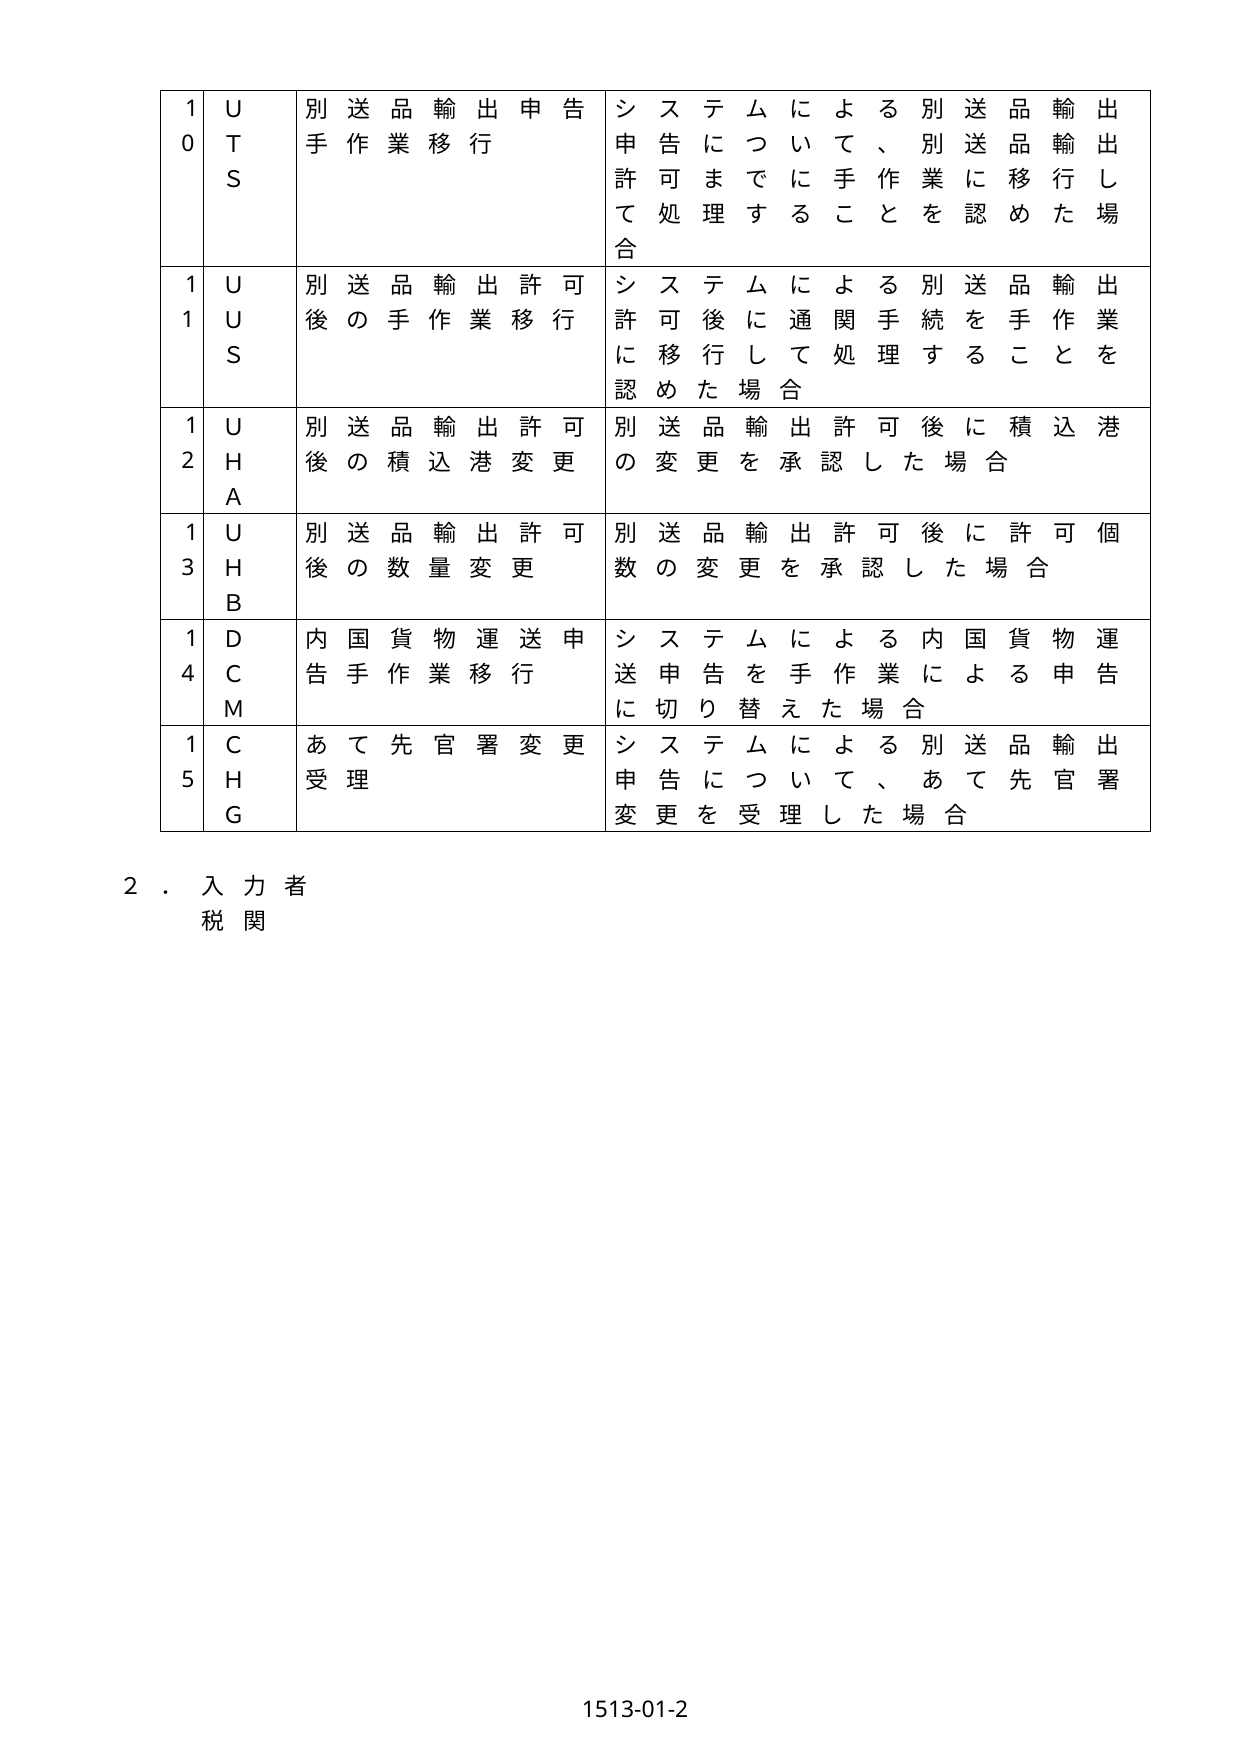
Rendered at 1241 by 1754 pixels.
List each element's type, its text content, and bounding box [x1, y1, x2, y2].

table_cell システムによる内国貨物運送申告を手作業による申告に切り替えた場合 [606, 620, 1150, 725]
table_cell 別送品輸出許可後の数量変更 [297, 514, 605, 619]
table_cell 10 [161, 91, 203, 266]
table_cell 15 [161, 726, 203, 831]
table_cell システムによる別送品輸出申告について、あて先官署変更を受理した場合 [606, 726, 1150, 831]
table_cell 別送品輸出許可後の積込港変更 [297, 408, 605, 513]
table_cell 別送品輸出許可後の手作業移行 [297, 267, 605, 407]
table_cell ＵＨＡ [204, 408, 296, 513]
table_cell 12 [161, 408, 203, 513]
table_cell ＵＴＳ [204, 91, 296, 266]
table_cell システムによる別送品輸出許可後に通関手続を手作業に移行して処理することを認めた場合 [606, 267, 1150, 407]
table_cell 14 [161, 620, 203, 725]
table_cell あて先官署変更受理 [297, 726, 605, 831]
text ２．入力者 [119, 867, 1150, 902]
table_cell 別送品輸出許可後に許可個数の変更を承認した場合 [606, 514, 1150, 619]
table_cell 内国貨物運送申告手作業移行 [297, 620, 605, 725]
table_cell ＵＨＢ [204, 514, 296, 619]
table_cell 13 [161, 514, 203, 619]
table_cell ＤＣＭ [204, 620, 296, 725]
table_cell 11 [161, 267, 203, 407]
table_cell システムによる別送品輸出申告について、別送品輸出許可までに手作業に移行して処理することを認めた場合 [606, 91, 1150, 266]
table_cell ＣＨＧ [204, 726, 296, 831]
table_cell 別送品輸出申告手作業移行 [297, 91, 605, 266]
text 税関 [119, 902, 1150, 937]
table_cell 別送品輸出許可後に積込港の変更を承認した場合 [606, 408, 1150, 513]
table_cell ＵＵＳ [204, 267, 296, 407]
